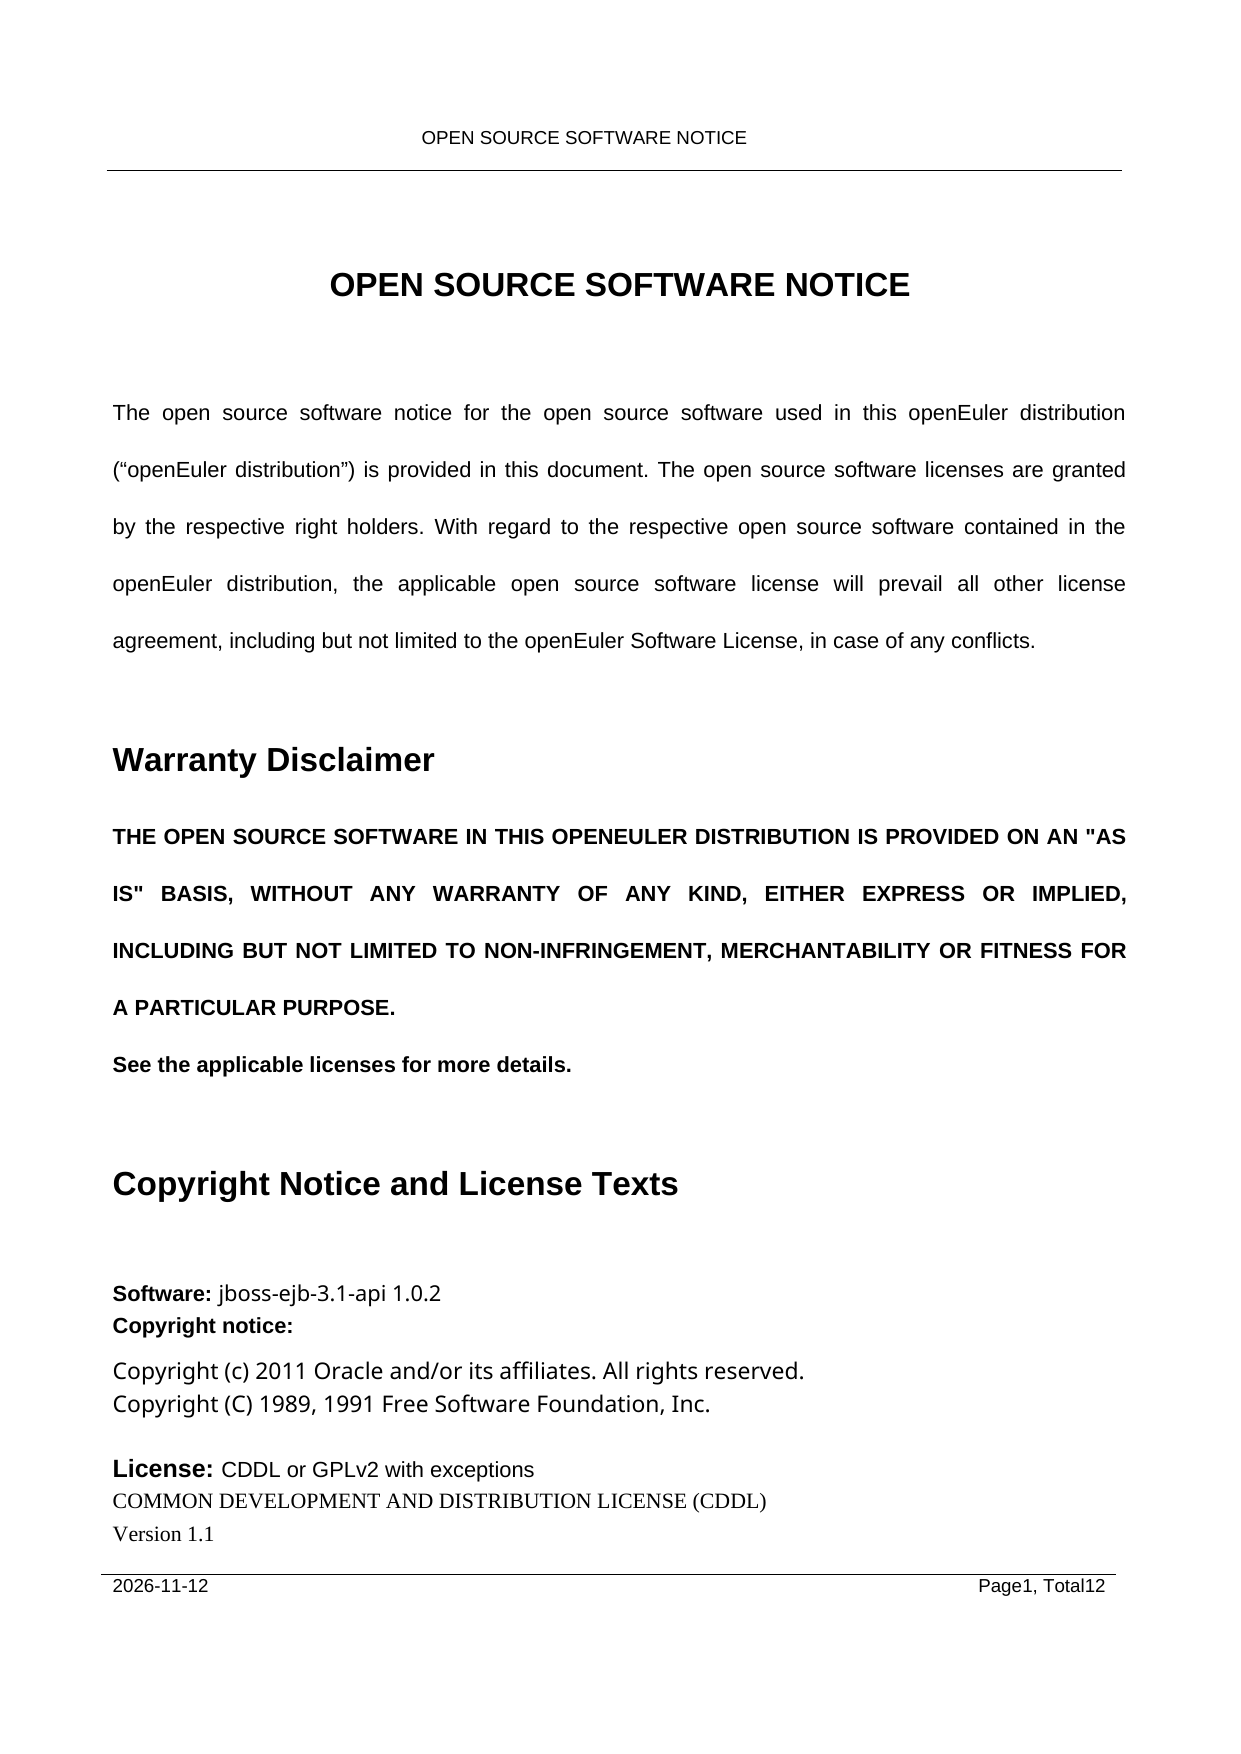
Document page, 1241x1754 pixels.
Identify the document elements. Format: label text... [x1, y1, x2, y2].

text Copyright (c) 2011 Oracle and/or its affiliates. All rights reserved. Copyright (C) 1989, 1991 Free Software Foundation, Inc. [112, 1354, 1128, 1452]
text OPEN SOURCE SOFTWARE NOTICE [112, 251, 1128, 316]
text Copyright notice: [112, 1309, 1128, 1342]
text License: CDDL or GPLv2 with exceptions [112, 1452, 1128, 1484]
text The open source software notice for the open source software used in this openEuler distribution (“openEuler distribution”) is provided in this document. The open source software licenses are granted by the respective right holders. With regard to the respective open source software contained in the openEuler distribution, the applicable open source software license will prevail all other license agreement, including but not limited to the openEuler Software License, in case of any conflicts. [112, 397, 1128, 657]
text THE OPEN SOURCE SOFTWARE IN THIS OPENEULER DISTRIBUTION IS PROVIDED ON AN "AS IS" BASIS, WITHOUT ANY WARRANTY OF ANY KIND, EITHER EXPRESS OR IMPLIED, INCLUDING BUT NOT LIMITED TO NON-INFRINGEMENT, MERCHANTABILITY OR FITNESS FOR A PARTICULAR PURPOSE. See the applicable licenses for more details. [112, 821, 1128, 1081]
text Copyright Notice and License Texts [112, 1151, 1128, 1216]
text COMMON DEVELOPMENT AND DISTRIBUTION LICENSE (CDDL) [112, 1484, 1128, 1517]
text Warranty Disclaimer [112, 727, 1128, 792]
text Software: jboss-ejb-3.1-api 1.0.2 [112, 1277, 1128, 1309]
text Version 1.1 [112, 1517, 1128, 1549]
